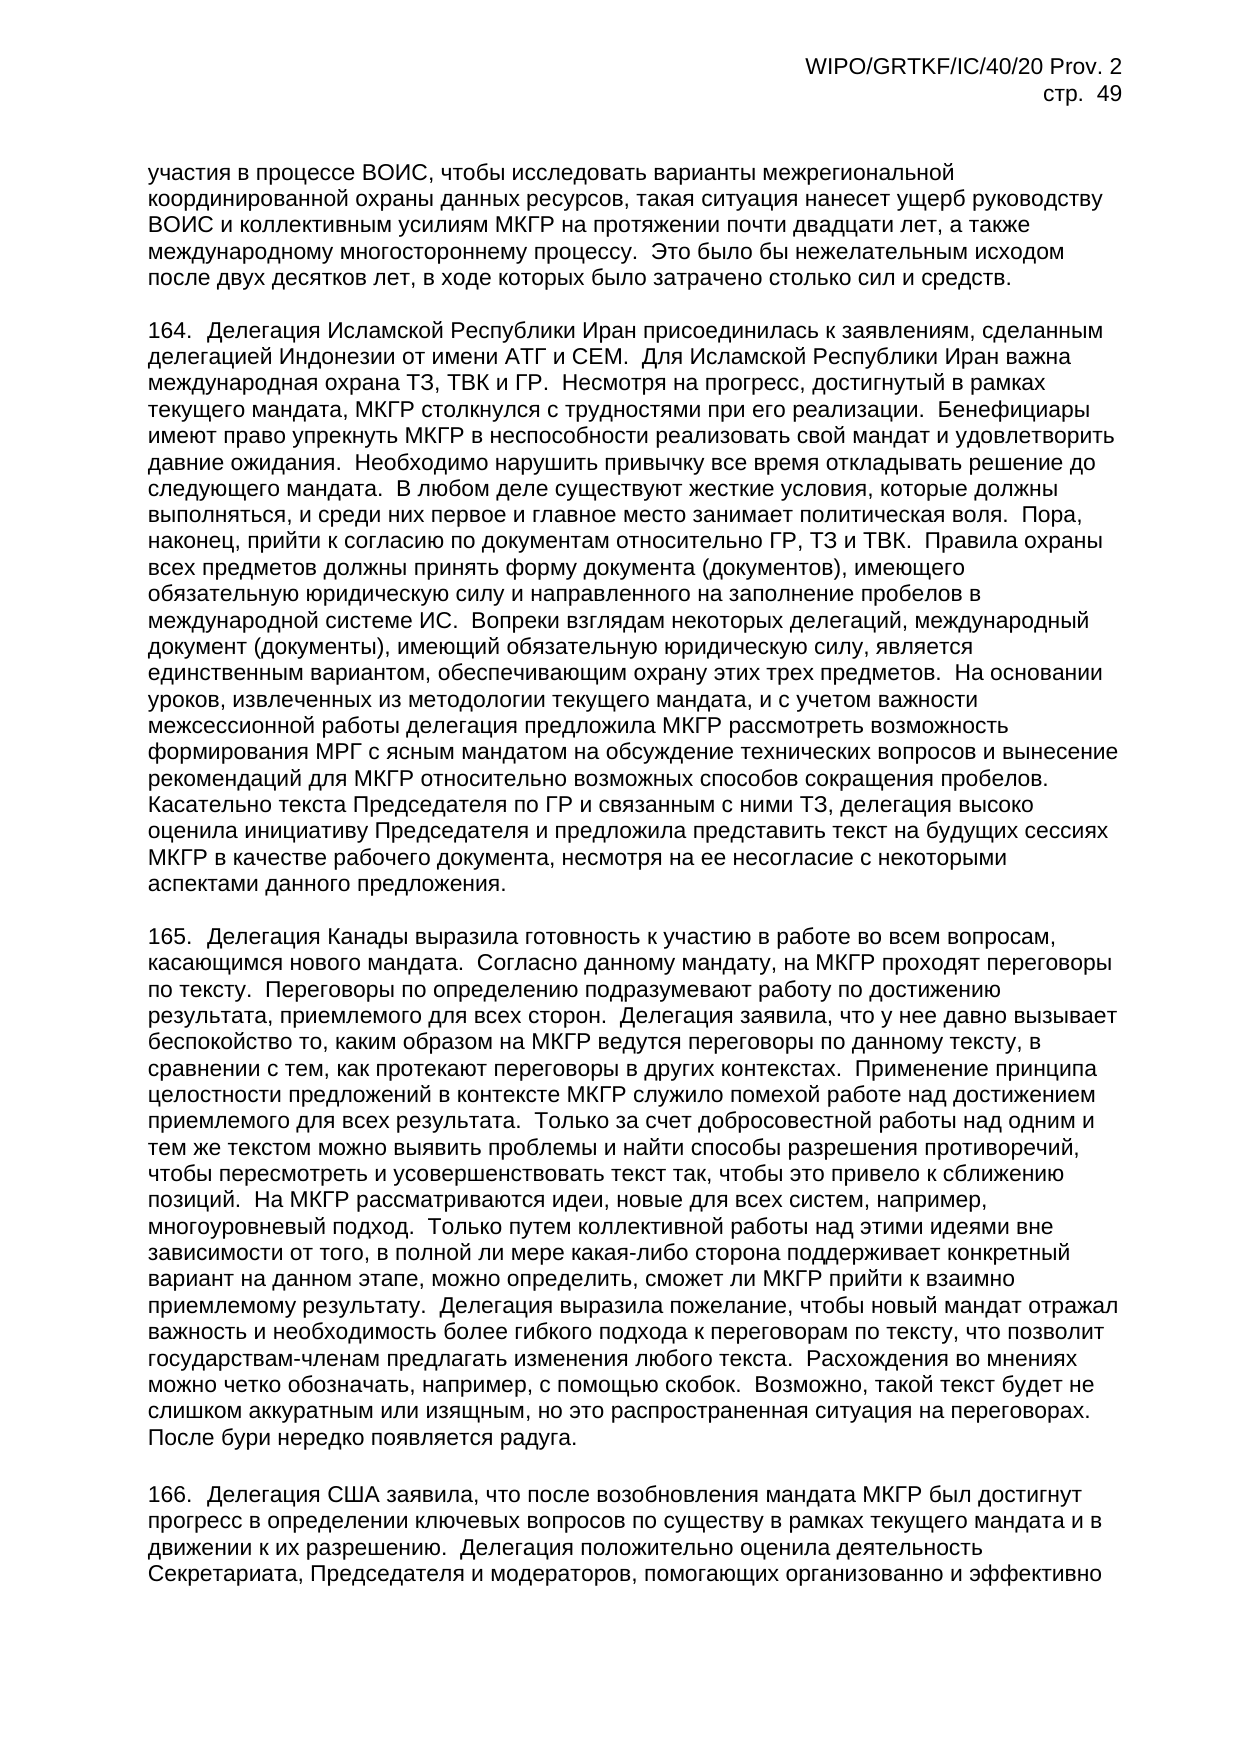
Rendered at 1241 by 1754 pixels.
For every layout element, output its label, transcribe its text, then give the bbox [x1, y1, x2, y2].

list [148, 1481, 1122, 1587]
list Делегация Канады выразила готовность к участию в работе во всем вопросам, касающимся нового мандата. Согласно данному мандату, на МКГР проходят переговоры по тексту. Переговоры по определению подразумевают работу по достижению результата, приемлемого для всех сторон. Делегация заявила, что у нее давно вызывает беспокойство то, каким образом на МКГР ведутся переговоры по данному тексту, в сравнении с тем, как протекают переговоры в других контекстах. Применение принципа целостности предложений в контексте МКГР служило помехой работе над достижением приемлемого для всех результата. Только за счет добросовестной работы над одним и тем же текстом можно выявить проблемы и найти способы разрешения противоречий, чтобы пересмотреть и усовершенствовать текст так, чтобы это привело к сближению позиций. На МКГР рассматриваются идеи, новые для всех систем, например, многоуровневый подход. Только путем коллективной работы над этими идеями вне зависимости от того, в полной ли мере какая-либо сторона поддерживает конкретный вариант на данном этапе, можно определить, сможет ли МКГР прийти к взаимно приемлемому результату. Делегация выразила пожелание, чтобы новый мандат отражал важность и необходимость более гибкого подхода к переговорам по тексту, что позволит государствам-членам предлагать изменения любого текста. Расхождения во мнениях можно четко обозначать, например, с помощью скобок. Возможно, такой текст будет не слишком аккуратным или изящным, но это распространенная ситуация на переговорах. После бури нередко появляется радуга. [148, 923, 1122, 1450]
list Делегация Исламской Республики Иран присоединилась к заявлениям, сделанным делегацией Индонезии от имени АТГ и СЕМ. Для Исламской Республики Иран важна международная охрана ТЗ, ТВК и ГР. Несмотря на прогресс, достигнутый в рамках текущего мандата, МКГР столкнулся с трудностями при его реализации. Бенефициары имеют право упрекнуть МКГР в неспособности реализовать свой мандат и удовлетворить давние ожидания. Необходимо нарушить привычку все время откладывать решение до следующего мандата. В любом деле существуют жесткие условия, которые должны выполняться, и среди них первое и главное место занимает политическая воля. Пора, наконец, прийти к согласию по документам относительно ГР, ТЗ и ТВК. Правила охраны всех предметов должны принять форму документа (документов), имеющего обязательную юридическую силу и направленного на заполнение пробелов в международной системе ИС. Вопреки взглядам некоторых делегаций, международный документ (документы), имеющий обязательную юридическую силу, является единственным вариантом, обеспечивающим охрану этих трех предметов. На основании уроков, извлеченных из методологии текущего мандата, и с учетом важности межсессионной работы делегация предложила МКГР рассмотреть возможность формирования МРГ с ясным мандатом на обсуждение технических вопросов и вынесение рекомендаций для МКГР относительно возможных способов сокращения пробелов. Касательно текста Председателя по ГР и связанным с ними ТЗ, делегация высоко оценила инициативу Председателя и предложила представить текст на будущих сессиях МКГР в качестве рабочего документа, несмотря на ее несогласие с некоторыми аспектами данного предложения. [148, 317, 1122, 896]
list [148, 158, 1122, 290]
